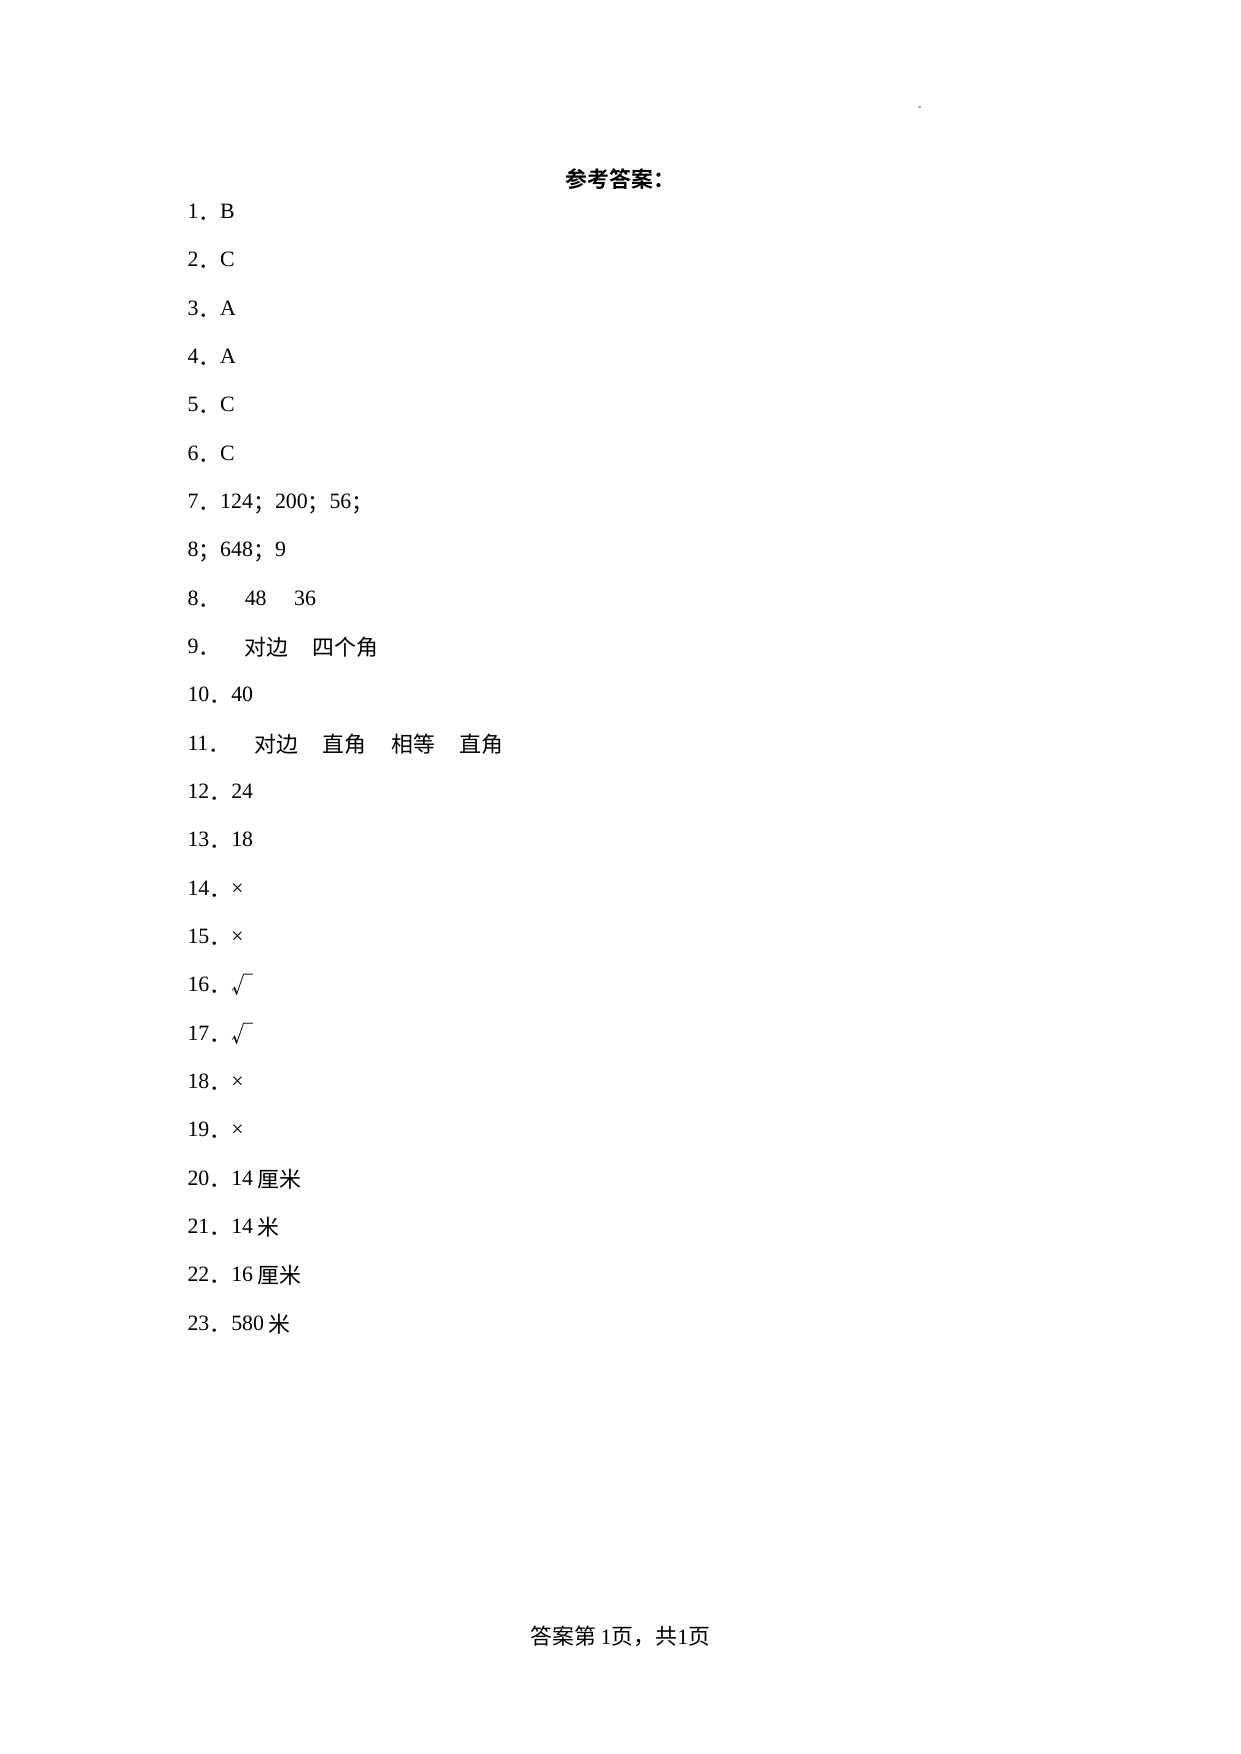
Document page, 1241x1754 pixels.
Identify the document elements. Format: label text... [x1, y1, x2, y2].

text 6．C [187, 436, 1053, 469]
text 21．14米 [187, 1209, 1053, 1242]
text 22．16厘米 [187, 1258, 1053, 1290]
text 17．√ [187, 1016, 1053, 1049]
text 18．× [187, 1064, 1053, 1097]
text 9． 对边 四个角 [187, 629, 1053, 662]
text 5．C [187, 388, 1053, 420]
text 3．A [187, 291, 1053, 324]
text 14．× [187, 871, 1053, 904]
text 11． 对边 直角 相等 直角 [187, 726, 1053, 759]
text 19．× [187, 1113, 1053, 1145]
text 12．24 [187, 774, 1053, 807]
text 参考答案： [187, 162, 1053, 194]
text 20．14厘米 [187, 1161, 1053, 1194]
text 15．× [187, 919, 1053, 952]
text 1．B [187, 194, 1053, 227]
text 23．580米 [187, 1306, 1053, 1339]
text 10．40 [187, 678, 1053, 710]
text 16．√ [187, 968, 1053, 1000]
text 2．C [187, 243, 1053, 275]
text 8；648；9 [187, 533, 1053, 565]
text 13．18 [187, 823, 1053, 855]
text 4．A [187, 339, 1053, 372]
text 8． 48 36 [187, 581, 1053, 614]
text 7．124；200；56； [187, 484, 1053, 517]
